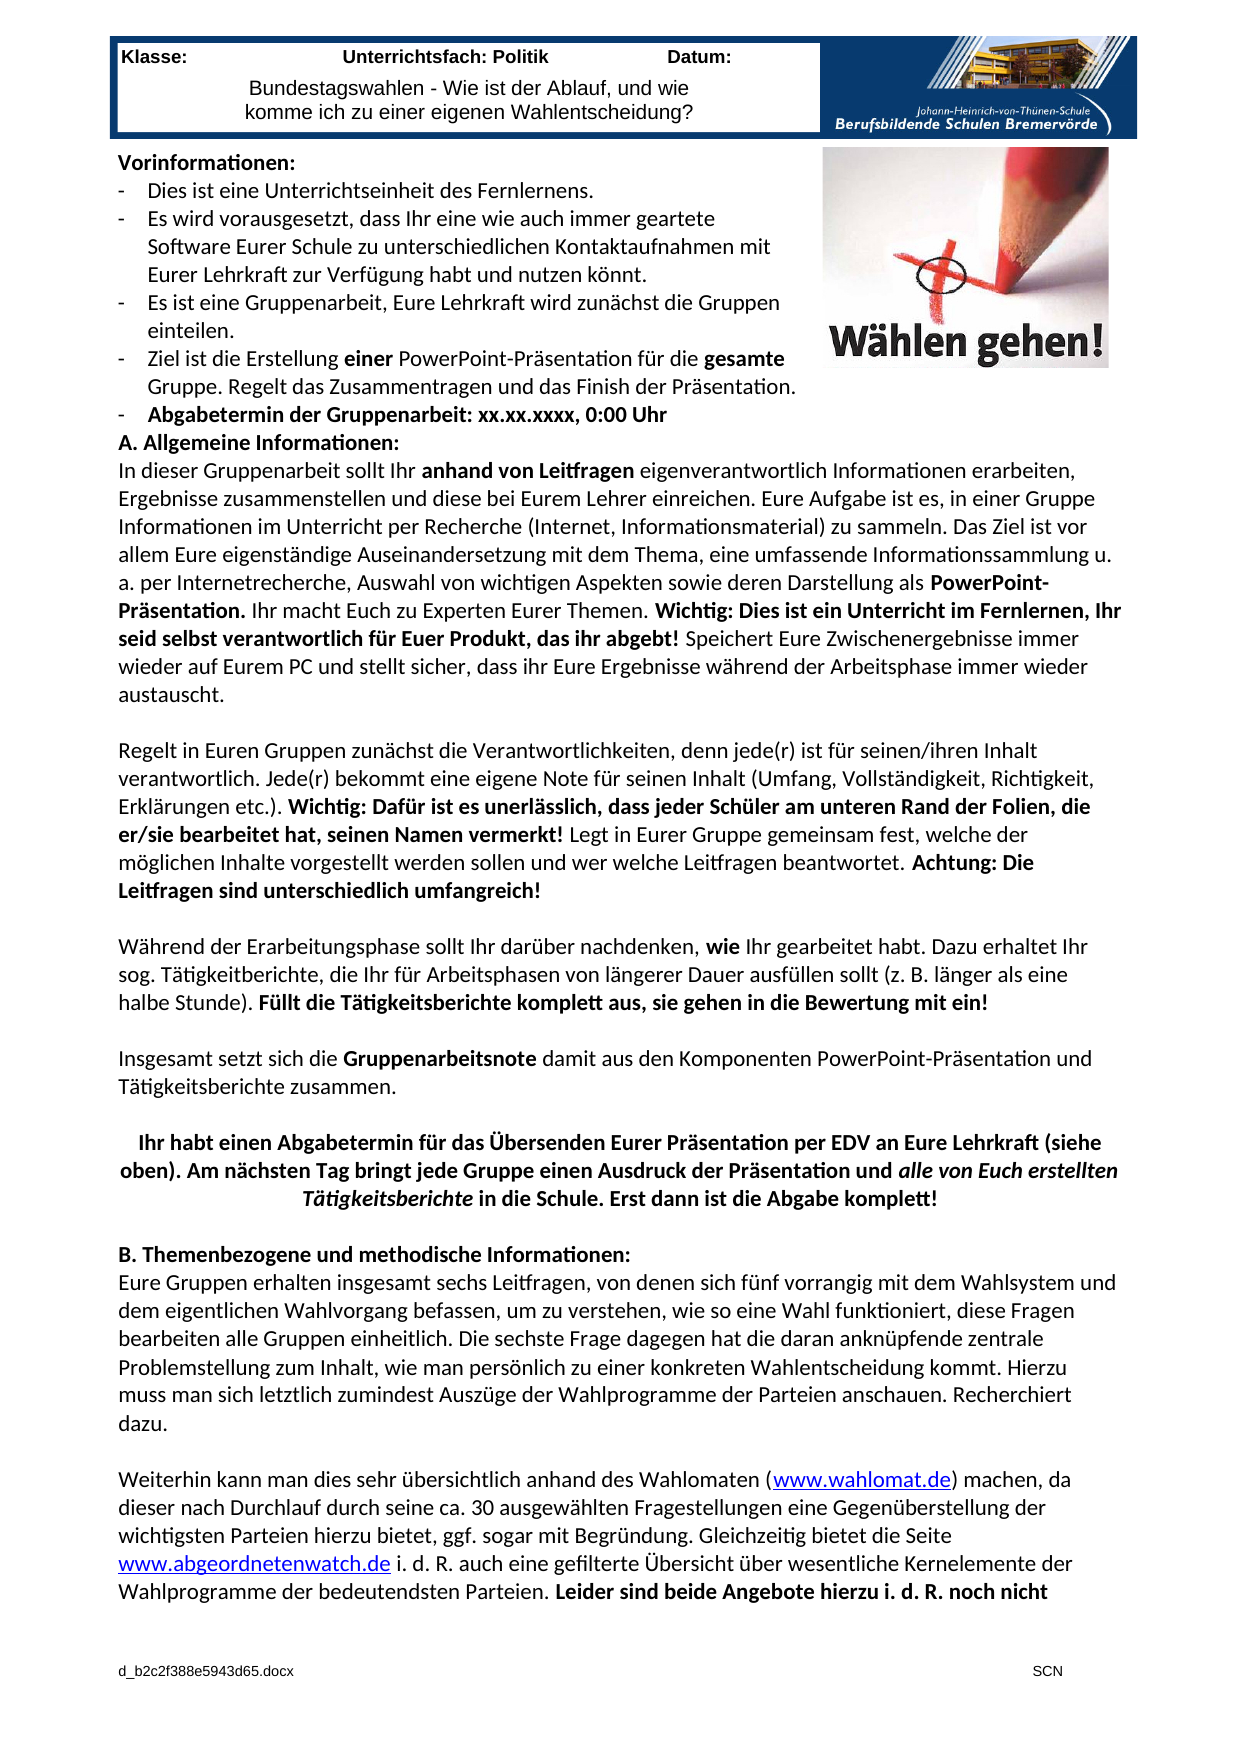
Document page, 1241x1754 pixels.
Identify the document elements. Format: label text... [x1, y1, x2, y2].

text Ihr habt einen Abgabetermin für das Übersenden Eurer Präsentation per EDV an Eure Lehrkraft (siehe oben). Am nächsten Tag bringt jede Gruppe einen Ausdruck der Präsentation und alle von Euch erstellten Tätigkeitsberichte in die Schule. Erst dann ist die Abgabe komplett! [118, 1128, 1122, 1212]
table_header [809, 148, 1122, 428]
picture [109, 36, 1138, 139]
text Insgesamt setzt sich die Gruppenarbeitsnote damit aus den Komponenten PowerPoint-Präsentation und Tätigkeitsberichte zusammen. [118, 1044, 1122, 1100]
text In dieser Gruppenarbeit sollt Ihr anhand von Leitfragen eigenverantwortlich Informationen erarbeiten, Ergebnisse zusammenstellen und diese bei Eurem Lehrer einreichen. Eure Aufgabe ist es, in einer Gruppe Informationen im Unterricht per Recherche (Internet, Informationsmaterial) zu sammeln. Das Ziel ist vor allem Eure eigenständige Auseinandersetzung mit dem Thema, eine umfassende Informationssammlung u. a. per Internetrecherche, Auswahl von wichtigen Aspekten sowie deren Darstellung als PowerPoint-Präsentation. Ihr macht Euch zu Experten Eurer Themen. Wichtig: Dies ist ein Unterricht im Fernlernen, Ihr seid selbst verantwortlich für Euer Produkt, das ihr abgebt! Speichert Eure Zwischenergebnisse immer wieder auf Eurem PC und stellt sicher, dass ihr Eure Ergebnisse während der Arbeitsphase immer wieder austauscht. [118, 456, 1122, 708]
table_header Vorinformationen: - Dies ist eine Unterrichtseinheit des Fernlernens. - Es wird vorausgesetzt, dass Ihr eine wie auch immer geartete Software Eurer Schule zu unterschiedlichen Kontaktaufnahmen mit Eurer Lehrkraft zur Verfügung habt und nutzen könnt. - Es ist eine Gruppenarbeit, Eure Lehrkraft wird zunächst die Gruppen einteilen. - Ziel ist die Erstellung einer PowerPoint-Präsentation für die gesamte Gruppe. Regelt das Zusammentragen und das Finish der Präsentation. - Abgabetermin der Gruppenarbeit: xx.xx.xxxx, 0:00 Uhr [106, 148, 809, 428]
picture [822, 147, 1109, 368]
text Während der Erarbeitungsphase sollt Ihr darüber nachdenken, wie Ihr gearbeitet habt. Dazu erhaltet Ihr sog. Tätigkeitberichte, die Ihr für Arbeitsphasen von längerer Dauer ausfüllen sollt (z. B. länger als eine halbe Stunde). Füllt die Tätigkeitsberichte komplett aus, sie gehen in die Bewertung mit ein! [118, 932, 1122, 1016]
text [118, 1465, 1122, 1605]
text Regelt in Euren Gruppen zunächst die Verantwortlichkeiten, denn jede(r) ist für seinen/ihren Inhalt verantwortlich. Jede(r) bekommt eine eigene Note für seinen Inhalt (Umfang, Vollständigkeit, Richtigkeit, Erklärungen etc.). Wichtig: Dafür ist es unerlässlich, dass jeder Schüler am unteren Rand der Folien, die er/sie bearbeitet hat, seinen Namen vermerkt! Legt in Eurer Gruppe gemeinsam fest, welche der möglichen Inhalte vorgestellt werden sollen und wer welche Leitfragen beantwortet. Achtung: Die Leitfragen sind unterschiedlich umfangreich! [118, 736, 1122, 904]
text B. Themenbezogene und methodische Informationen: [118, 1241, 1122, 1268]
text Eure Gruppen erhalten insgesamt sechs Leitfragen, von denen sich fünf vorrangig mit dem Wahlsystem und dem eigentlichen Wahlvorgang befassen, um zu verstehen, wie so eine Wahl funktioniert, diese Fragen bearbeiten alle Gruppen einheitlich. Die sechste Frage dagegen hat die daran anknüpfende zentrale Problemstellung zum Inhalt, wie man persönlich zu einer konkreten Wahlentscheidung kommt. Hierzu muss man sich letztlich zumindest Auszüge der Wahlprogramme der Parteien anschauen. Recherchiert dazu. [118, 1268, 1122, 1437]
text A. Allgemeine Informationen: [118, 428, 1122, 456]
